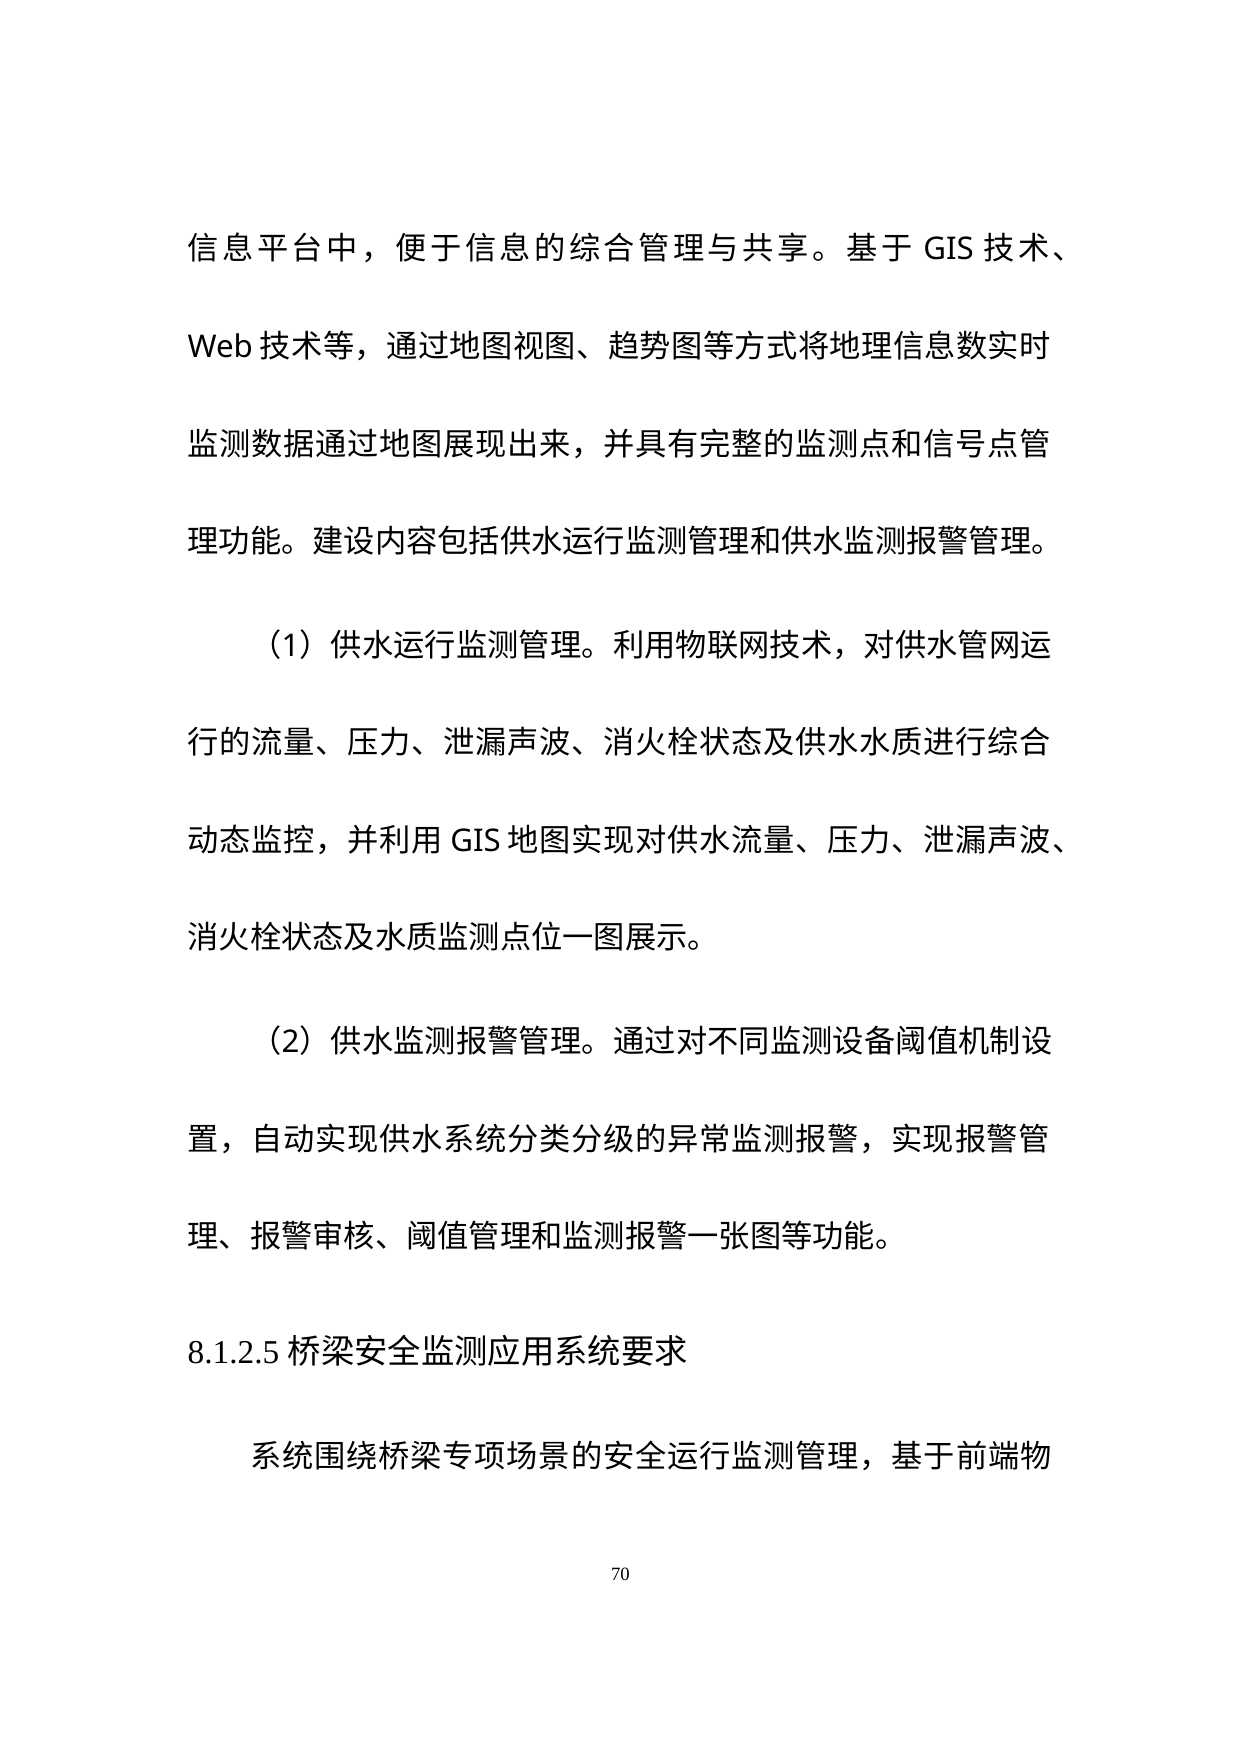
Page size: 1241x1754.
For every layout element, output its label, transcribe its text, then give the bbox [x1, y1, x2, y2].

text （1）供水运行监测管理。利用物联网技术，对供水管网运行的流量、压力、泄漏声波、消火栓状态及供水水质进行综合动态监控，并利用GIS地图实现对供水流量、压力、泄漏声波、消火栓状态及水质监测点位一图展示。 [187, 610, 1053, 968]
subtitle 桥梁安全监测应用系统要求 [187, 1316, 1053, 1381]
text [187, 214, 1053, 571]
text （2）供水监测报警管理。通过对不同监测设备阈值机制设置，自动实现供水系统分类分级的异常监测报警，实现报警管理、报警审核、阈值管理和监测报警一张图等功能。 [187, 1006, 1053, 1266]
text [187, 1421, 1053, 1486]
